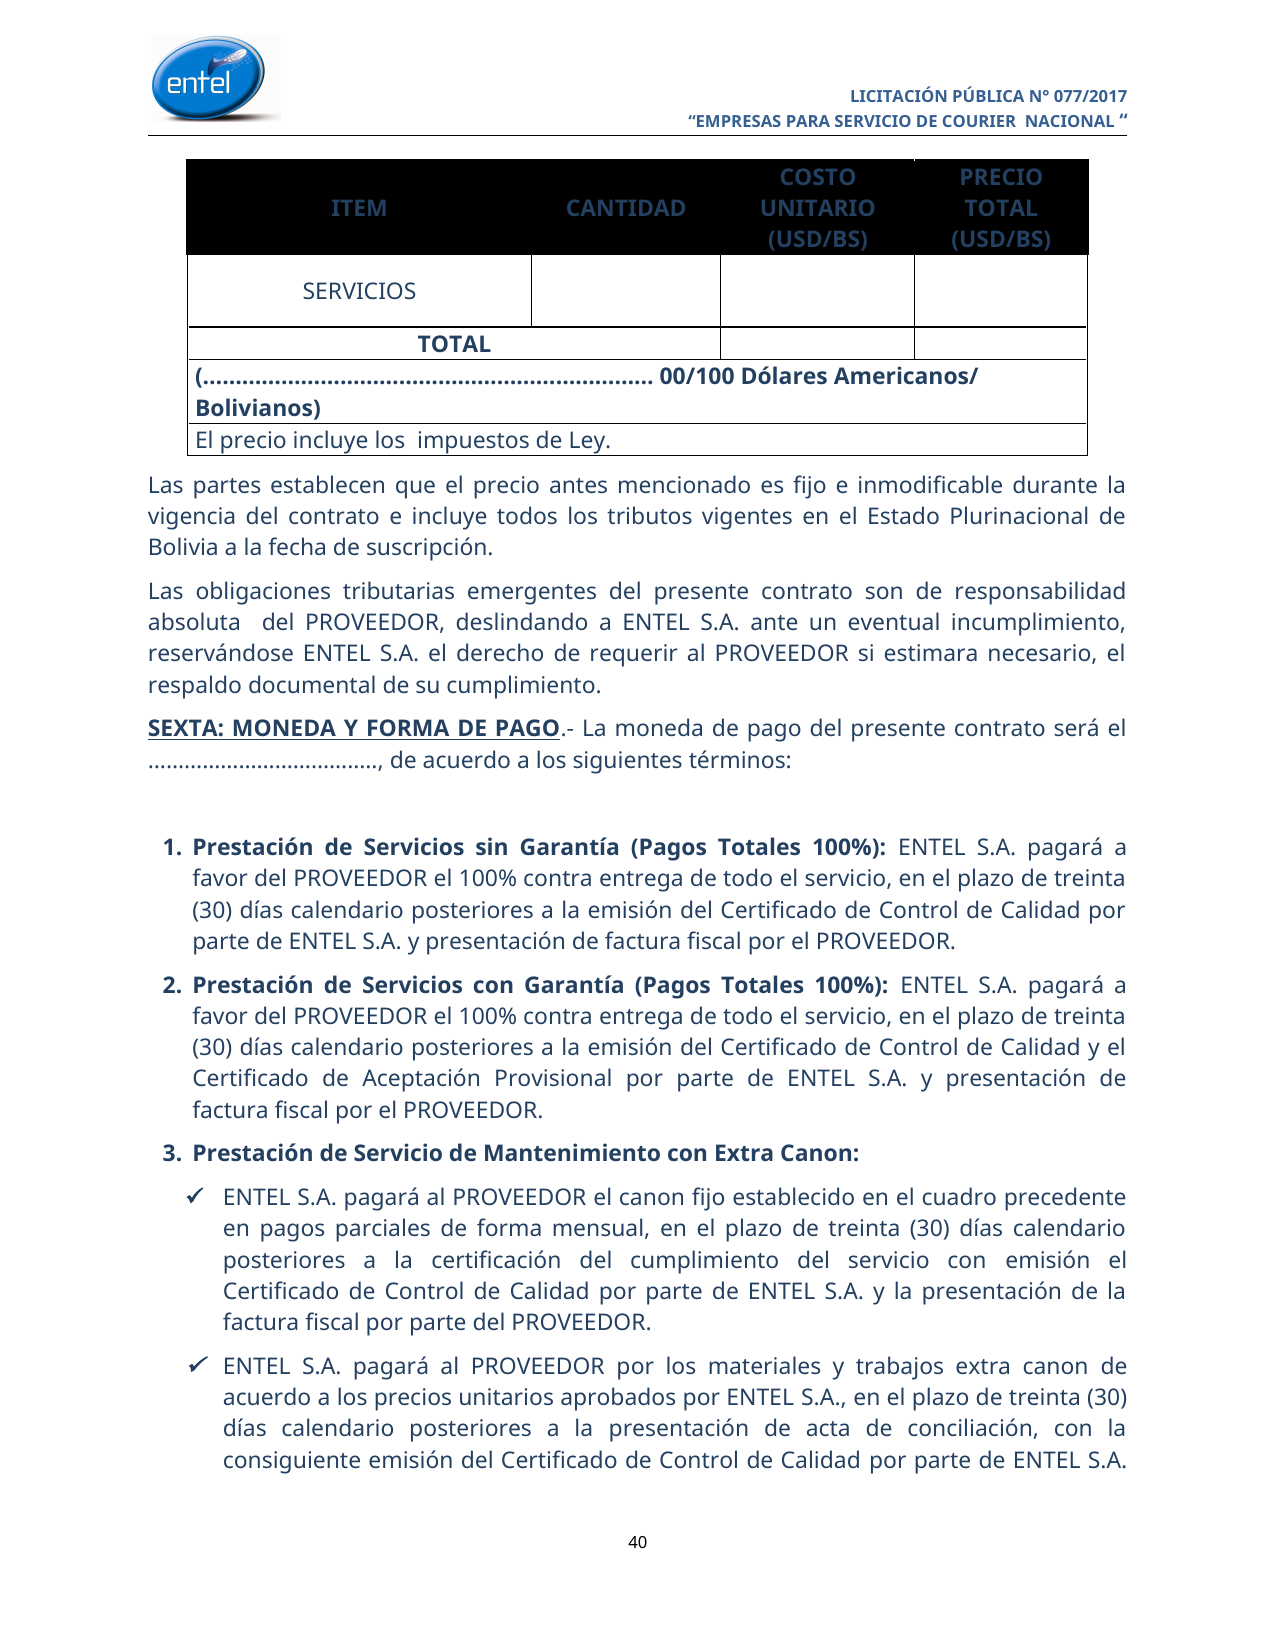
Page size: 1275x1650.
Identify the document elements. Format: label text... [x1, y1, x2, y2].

table_cell [532, 255, 720, 326]
table_cell [721, 328, 914, 359]
table_cell [721, 255, 914, 326]
table_cell El precio incluye los impuestos de Ley. [188, 423, 1087, 455]
picture [151, 34, 282, 122]
table_cell SERVICIOS [188, 255, 531, 326]
table_header CANTIDAD [532, 161, 720, 254]
table_header PRECIO TOTAL (USD/BS) [915, 159, 1086, 254]
list Prestación de Servicios sin Garantía (Pagos Totales 100%): ENTEL S.A. pagará a favor del PROVEEDOR el 100% contra entrega de todo el servicio, en el plazo de treinta (30) días calendario posteriores a la emisión del Certificado de Control de Calidad por parte de ENTEL S.A. y presentación de factura fiscal por el PROVEEDOR. [162, 831, 1127, 956]
list Prestación de Servicios con Garantía (Pagos Totales 100%): ENTEL S.A. pagará a favor del PROVEEDOR el 100% contra entrega de todo el servicio, en el plazo de treinta (30) días calendario posteriores a la emisión del Certificado de Control de Calidad y el Certificado de Aceptación Provisional por parte de ENTEL S.A. y presentación de factura fiscal por el PROVEEDOR. [162, 969, 1127, 1125]
table_header ITEM [189, 161, 530, 254]
text Las partes establecen que el precio antes mencionado es fijo e inmodificable durante la vigencia del contrato e incluye todos los tributos vigentes en el Estado Plurinacional de Bolivia a la fecha de suscripción. [148, 469, 1127, 562]
list ENTEL S.A. pagará al PROVEEDOR el canon fijo establecido en el cuadro precedente en pagos parciales de forma mensual, en el plazo de treinta (30) días calendario posteriores a la certificación del cumplimiento del servicio con emisión el Certificado de Control de Calidad por parte de ENTEL S.A. y la presentación de la factura fiscal por parte del PROVEEDOR. [185, 1181, 1127, 1337]
table_cell [915, 326, 1087, 359]
table_cell (…………………………………………………………… 00/100 Dólares Americanos/ Bolivianos) [188, 359, 1087, 423]
table_cell TOTAL [188, 326, 720, 359]
text SEXTA: MONEDA Y FORMA DE PAGO.- La moneda de pago del presente contrato será el ……………………………….., de acuerdo a los siguientes términos: [148, 712, 1127, 775]
list Prestación de Servicio de Mantenimiento con Extra Canon: [162, 1137, 1127, 1169]
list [185, 1350, 1127, 1475]
text Las obligaciones tributarias emergentes del presente contrato son de responsabilidad absoluta del PROVEEDOR, deslindando a ENTEL S.A. ante un eventual incumplimiento, reservándose ENTEL S.A. el derecho de requerir al PROVEEDOR si estimara necesario, el respaldo documental de su cumplimiento. [148, 575, 1127, 700]
table_header COSTO UNITARIO (USD/BS) [722, 159, 914, 254]
table_cell [915, 255, 1087, 326]
